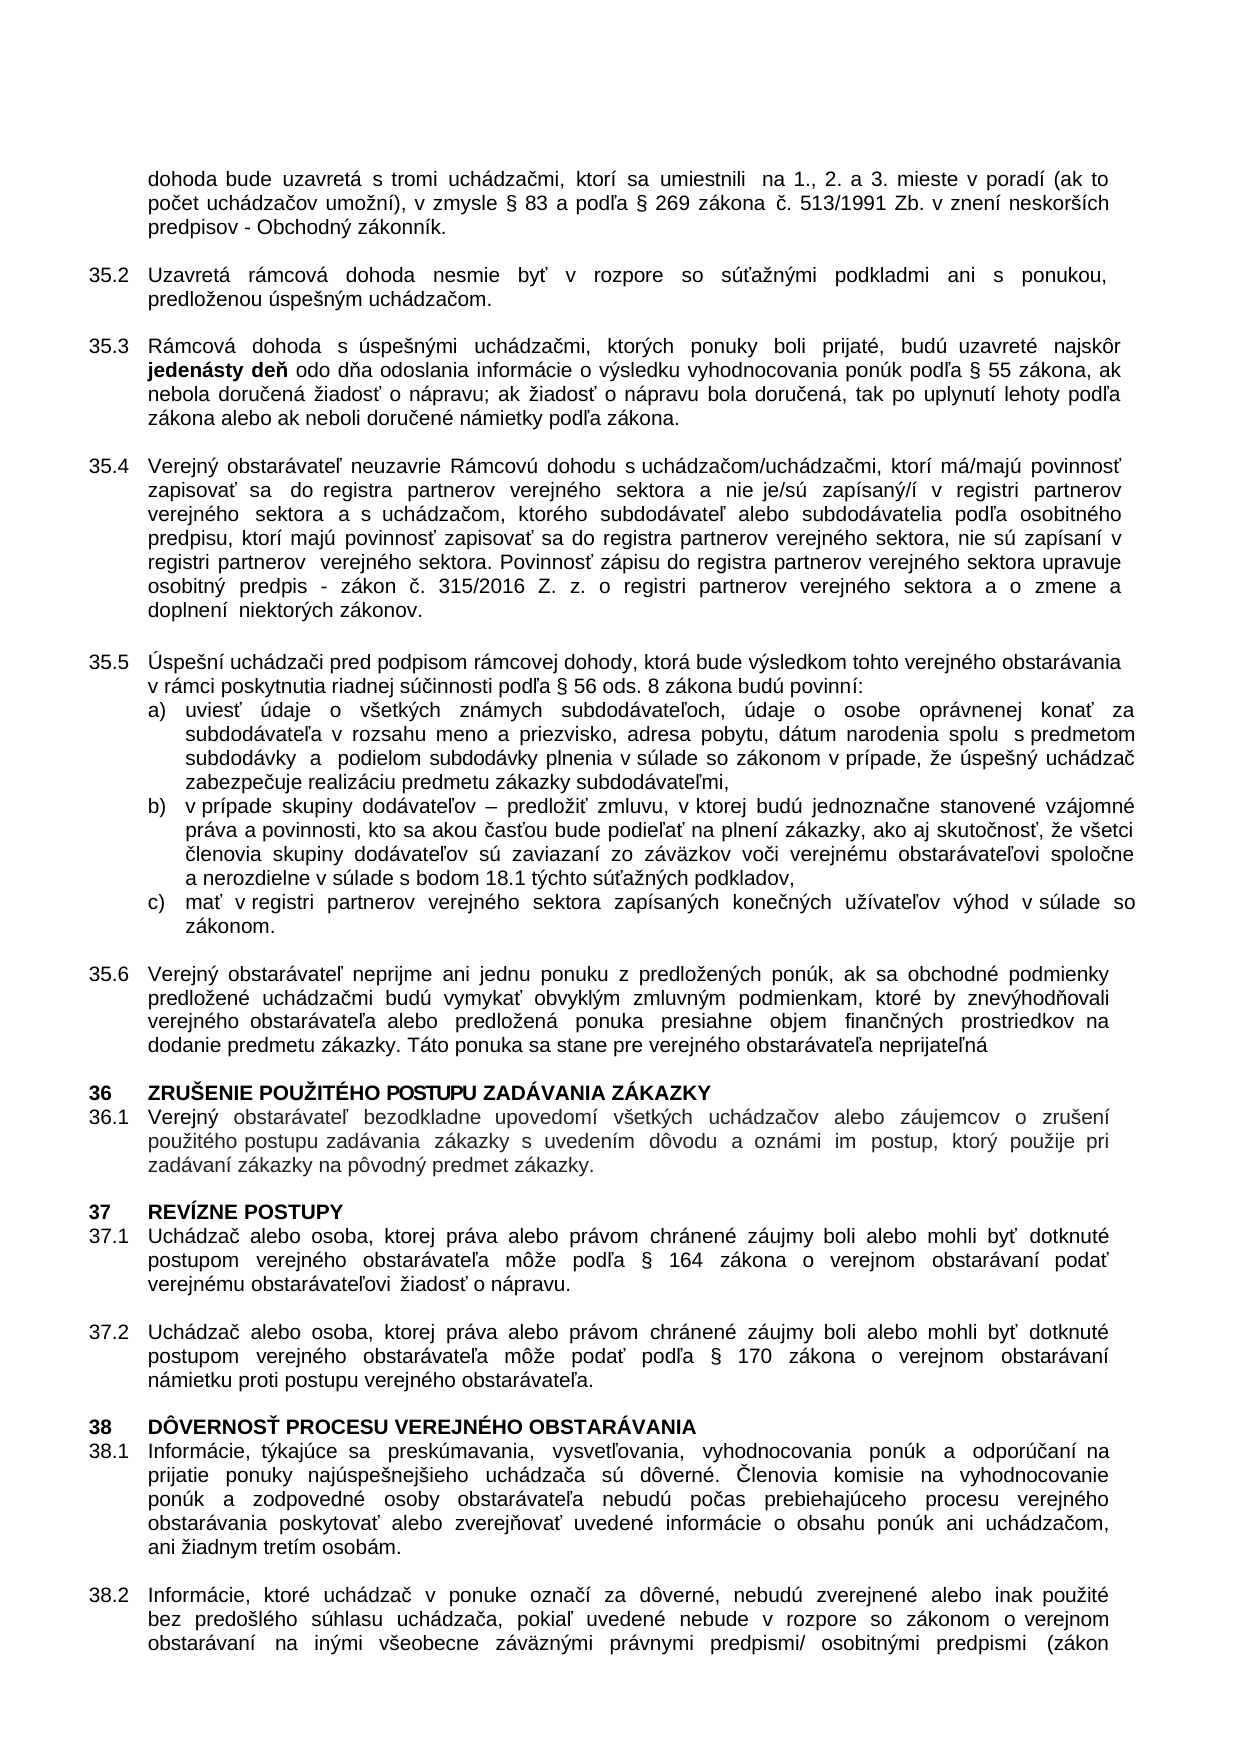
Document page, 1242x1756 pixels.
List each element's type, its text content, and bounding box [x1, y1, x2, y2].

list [89, 167, 1109, 238]
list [89, 1583, 1109, 1654]
list Informácie, týkajúce sa preskúmavania, vysvetľovania, vyhodnocovania ponúk a odporúčaní na prijatie ponuky najúspešnejšieho uchádzača sú dôverné. Členovia komisie na vyhodnocovanie ponúk a zodpovedné osoby obstarávateľa nebudú počas prebiehajúceho procesu verejného obstarávania poskytovať alebo zverejňovať uvedené informácie o obsahu ponúk ani uchádzačom, ani žiadnym tretím osobám. [89, 1439, 1109, 1559]
list Rámcová dohoda s úspešnými uchádzačmi, ktorých ponuky boli prijaté, budú uzavreté najskôr jedenásty deň odo dňa odoslania informácie o výsledku vyhodnocovania ponúk podľa § 55 zákona, ak nebola doručená žiadosť o nápravu; ak žiadosť o nápravu bola doručená, tak po uplynutí lehoty podľa zákona alebo ak neboli doručené námietky podľa zákona. [89, 334, 1122, 430]
list Uchádzač alebo osoba, ktorej práva alebo právom chránené záujmy boli alebo mohli byť dotknuté postupom verejného obstarávateľa môže podľa § 164 zákona o verejnom obstarávaní podať verejnému obstarávateľovi žiadosť o nápravu. [89, 1224, 1109, 1296]
list Verejný obstarávateľ neprijme ani jednu ponuku z predložených ponúk, ak sa obchodné podmienky predložené uchádzačmi budú vymykať obvyklým zmluvným podmienkam, ktoré by znevýhodňovali verejného obstarávateľa alebo predložená ponuka presiahne objem finančných prostriedkov na dodanie predmetu zákazky. Táto ponuka sa stane pre verejného obstarávateľa neprijateľná [89, 961, 1109, 1057]
list DÔVERNOSŤ PROCESU VEREJNÉHO OBSTARÁVANIA [89, 1416, 1135, 1439]
list v prípade skupiny dodávateľov – predložiť zmluvu, v ktorej budú jednoznačne stanovené vzájomné práva a povinnosti, kto sa akou časťou bude podieľať na plnení zákazky, ako aj skutočnosť, že všetci členovia skupiny dodávateľov sú zaviazaní zo záväzkov voči verejnému obstarávateľovi spoločne a nerozdielne v súlade s bodom 18.1 týchto súťažných podkladov, [148, 794, 1135, 889]
list Uzavretá rámcová dohoda nesmie byť v rozpore so súťažnými podkladmi ani s ponukou, predloženou úspešným uchádzačom. [89, 262, 1109, 310]
text 37 REVÍZNE POSTUPY [89, 1200, 1135, 1224]
list ZRUŠENIE POUŽITÉHO POSTUPU ZADÁVANIA ZÁKAZKY [89, 1081, 1135, 1104]
list Verejný obstarávateľ neuzavrie Rámcovú dohodu s uchádzačom/uchádzačmi, ktorí má/majú povinnosť zapisovať sa do registra partnerov verejného sektora a nie je/sú zapísaný/í v registri partnerov verejného sektora a s uchádzačom, ktorého subdodávateľ alebo subdodávatelia podľa osobitného predpisu, ktorí majú povinnosť zapisovať sa do registra partnerov verejného sektora, nie sú zapísaní v registri partnerov verejného sektora. Povinnosť zápisu do registra partnerov verejného sektora upravuje osobitný predpis - zákon č. 315/2016 Z. z. o registri partnerov verejného sektora a o zmene a doplnení niektorých zákonov. [89, 454, 1122, 622]
list Verejný obstarávateľ bezodkladne upovedomí všetkých uchádzačov alebo záujemcov o zrušení použitého postupu zadávania zákazky s uvedením dôvodu a oznámi im postup, ktorý použije pri zadávaní zákazky na pôvodný predmet zákazky. [89, 1104, 1110, 1176]
list mať v registri partnerov verejného sektora zapísaných konečných užívateľov výhod v súlade so zákonom. [148, 889, 1135, 937]
list uviesť údaje o všetkých známych subdodávateľoch, údaje o osobe oprávnenej konať za subdodávateľa v rozsahu meno a priezvisko, adresa pobytu, dátum narodenia spolu s predmetom subdodávky a podielom subdodávky plnenia v súlade so zákonom v prípade, že úspešný uchádzač zabezpečuje realizáciu predmetu zákazky subdodávateľmi, [148, 698, 1135, 794]
list Úspešní uchádzači pred podpisom rámcovej dohody, ktorá bude výsledkom tohto verejného obstarávania v rámci poskytnutia riadnej súčinnosti podľa § 56 ods. 8 zákona budú povinní: [89, 650, 1122, 698]
list Uchádzač alebo osoba, ktorej práva alebo právom chránené záujmy boli alebo mohli byť dotknuté postupom verejného obstarávateľa môže podať podľa § 170 zákona o verejnom obstarávaní námietku proti postupu verejného obstarávateľa. [89, 1320, 1109, 1392]
